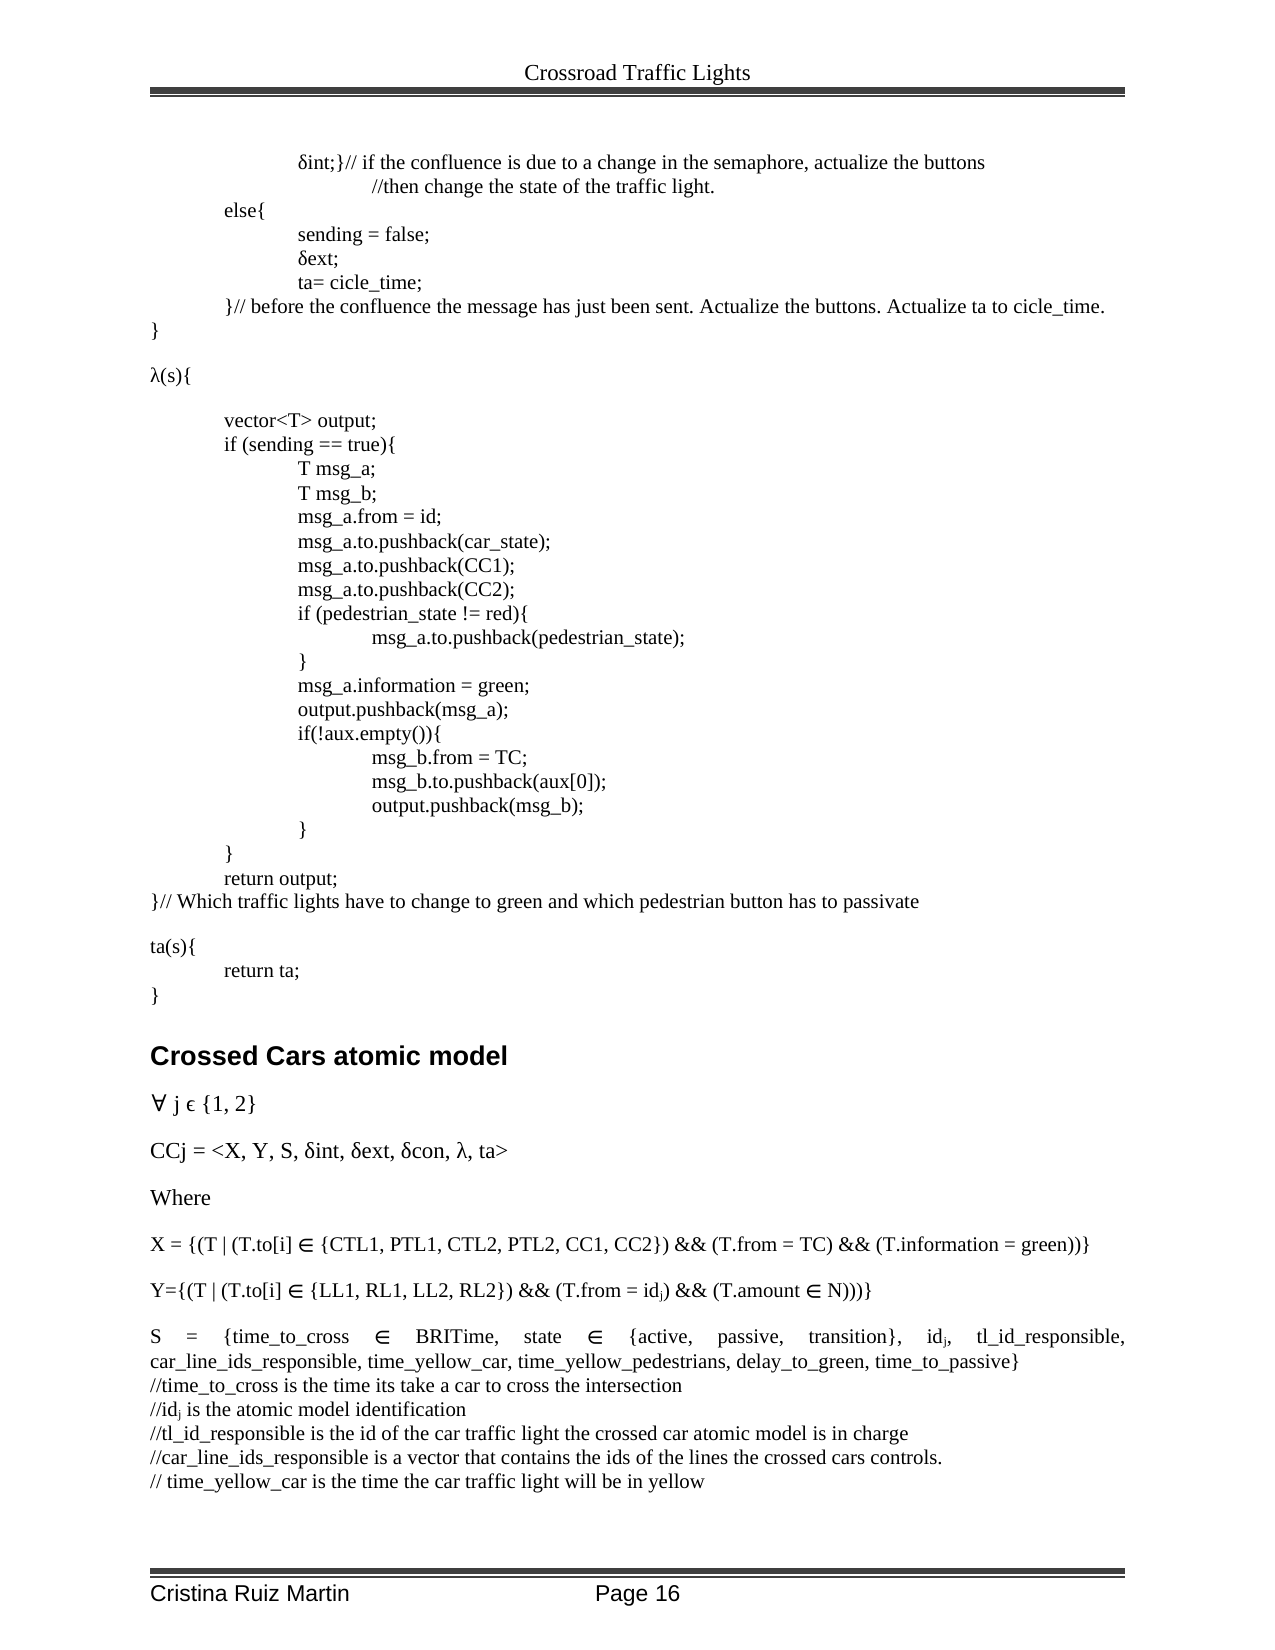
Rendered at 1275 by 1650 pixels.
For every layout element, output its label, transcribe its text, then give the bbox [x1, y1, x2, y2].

text if (sending == true){ [150, 432, 1125, 456]
text } [150, 817, 1125, 841]
text Y={(T | (T.to[i] ∈ {LL1, RL1, LL2, RL2}) && (T.from = idj) && (T.amount ∈ N)))} [150, 1277, 1125, 1302]
text //car_line_ids_responsible is a vector that contains the ids of the lines the crossed cars controls. [150, 1445, 1125, 1469]
text ta= cicle_time; [150, 270, 1125, 294]
text δext; [150, 246, 1125, 270]
text output.pushback(msg_b); [150, 793, 1125, 817]
text msg_b.from = TC; [150, 745, 1125, 769]
text S = {time_to_cross ∈ BRITime, state ∈ {active, passive, transition}, idj, tl_id_responsible, car_line_ids_responsible, time_yellow_car, time_yellow_pedestrians, delay_to_green, time_to_passive} [150, 1323, 1125, 1373]
text msg_a.to.pushback(car_state); [150, 528, 1125, 553]
text // time_yellow_car is the time the car traffic light will be in yellow [150, 1469, 1125, 1493]
text //time_to_cross is the time its take a car to cross the intersection [150, 1373, 1125, 1397]
text msg_a.from = id; [150, 504, 1125, 528]
text else{ [150, 198, 1125, 222]
text ∀ j ϵ {1, 2} [150, 1088, 1125, 1116]
text sending = false; [150, 222, 1125, 246]
text δint;}// if the confluence is due to a change in the semaphore, actualize the buttons [150, 150, 1125, 174]
text if(!aux.empty()){ [150, 721, 1125, 745]
text } [150, 982, 1125, 1007]
text output.pushback(msg_a); [150, 697, 1125, 721]
text msg_b.to.pushback(aux[0]); [150, 769, 1125, 793]
text T msg_b; [150, 480, 1125, 504]
text ta(s){ [150, 934, 1125, 958]
text Where [150, 1184, 1125, 1210]
text msg_a.to.pushback(CC1); [150, 553, 1125, 577]
subtitle Crossed Cars atomic model [150, 1040, 1125, 1071]
text } [150, 649, 1125, 673]
text //tl_id_responsible is the id of the car traffic light the crossed car atomic model is in charge [150, 1421, 1125, 1445]
text T msg_a; [150, 456, 1125, 480]
text } [150, 841, 1125, 865]
text λ(s){ [150, 363, 1125, 387]
text } [150, 318, 1125, 342]
text //idj is the atomic model identification [150, 1397, 1125, 1421]
text X = {(T | (T.to[i] ∈ {CTL1, PTL1, CTL2, PTL2, CC1, CC2}) && (T.from = TC) && (T.information = green))} [150, 1231, 1125, 1256]
text if (pedestrian_state != red){ [150, 601, 1125, 625]
text msg_a.to.pushback(pedestrian_state); [150, 625, 1125, 649]
text msg_a.to.pushback(CC2); [150, 577, 1125, 601]
text return ta; [150, 958, 1125, 982]
text msg_a.information = green; [150, 673, 1125, 697]
text }// before the confluence the message has just been sent. Actualize the buttons. Actualize ta to cicle_time. [150, 294, 1125, 318]
text //then change the state of the traffic light. [150, 174, 1125, 198]
text }// Which traffic lights have to change to green and which pedestrian button has to passivate [150, 889, 1125, 913]
text return output; [150, 865, 1125, 889]
text vector<T> output; [150, 408, 1125, 432]
text CCj = <X, Y, S, δint, δext, δcon, λ, ta> [150, 1137, 1125, 1163]
